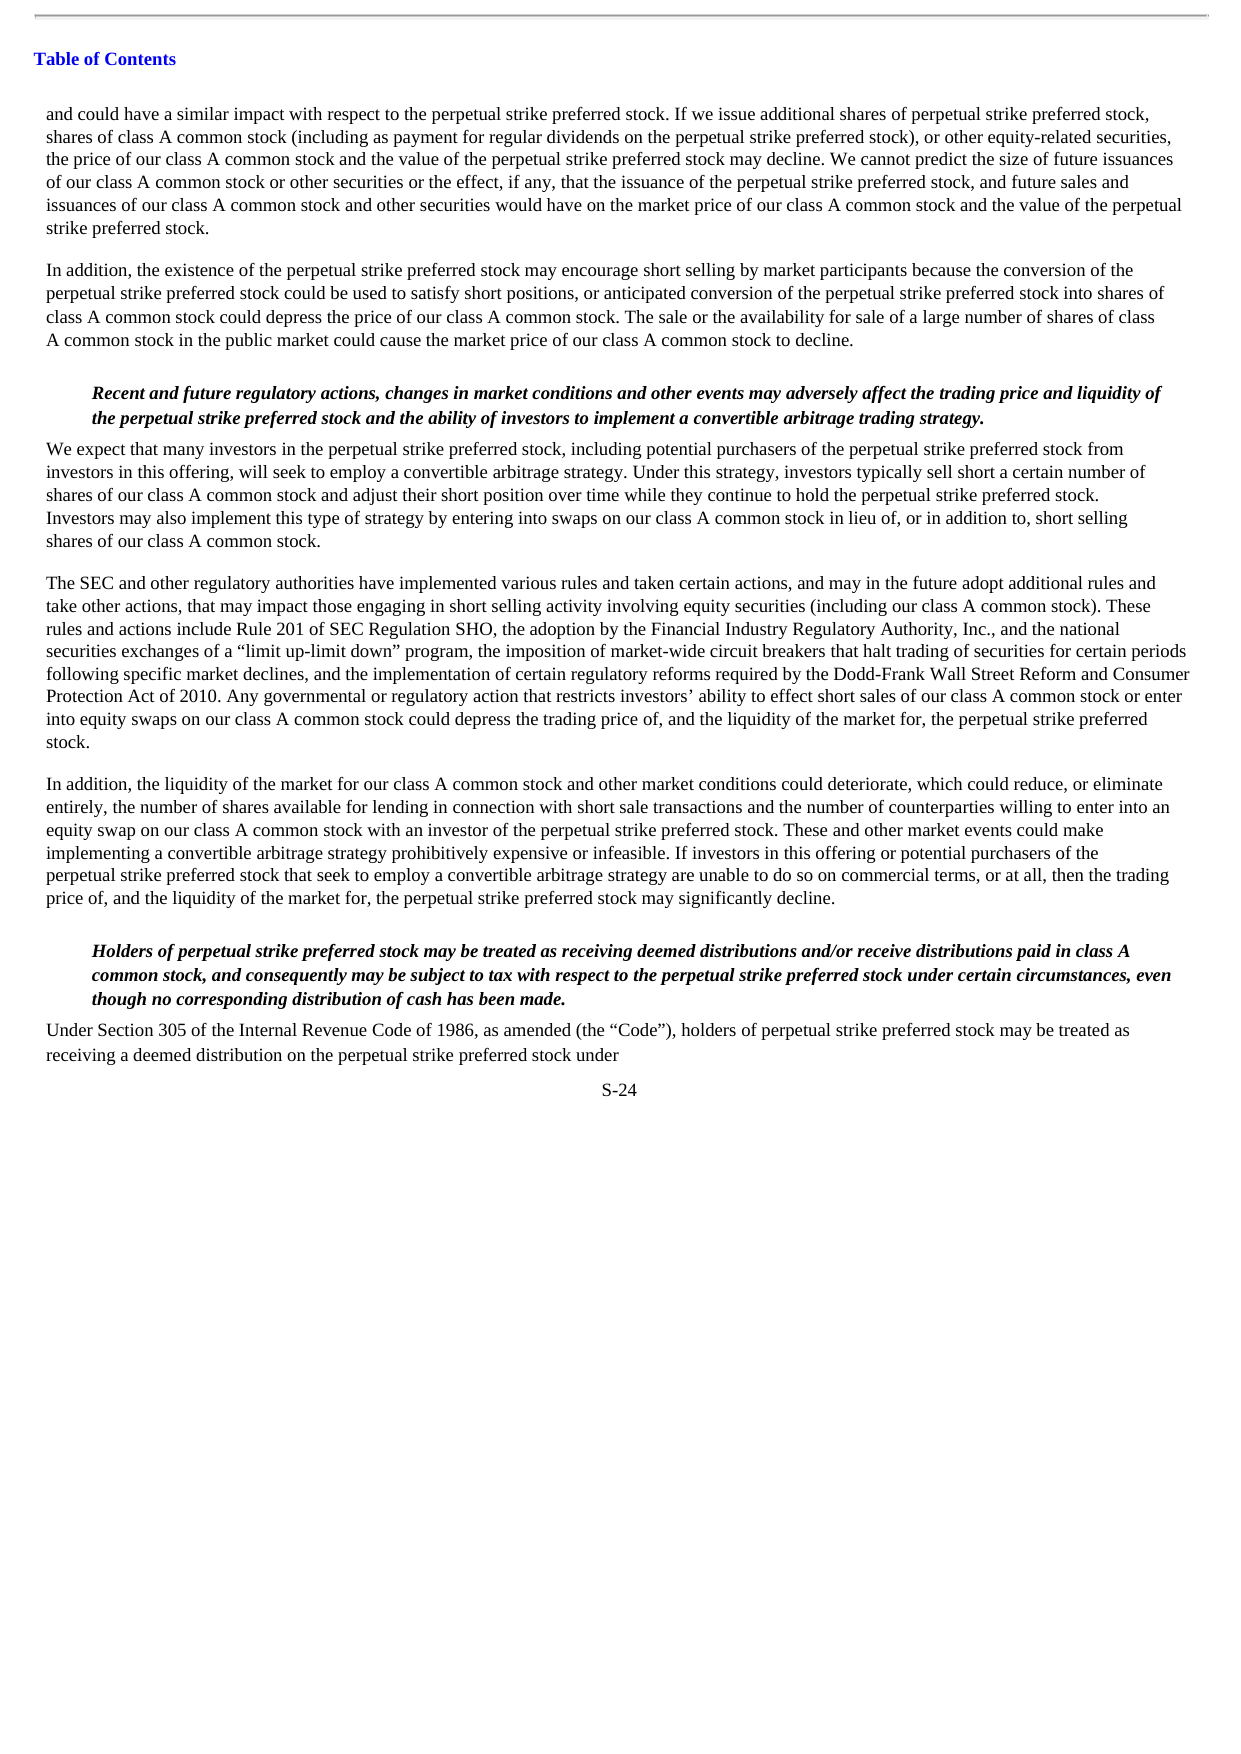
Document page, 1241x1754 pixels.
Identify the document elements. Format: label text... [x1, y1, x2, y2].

text Under Section 305 of the Internal Revenue Code of 1986, as amended (the “Code”), holders of perpetual strike preferred stock may be treated as receiving a deemed distribution on the perpetual strike preferred stock under [46, 1019, 1132, 1066]
text We expect that many investors in the perpetual strike preferred stock, including potential purchasers of the perpetual strike preferred stock from investors in this offering, will seek to employ a convertible arbitrage strategy. Under this strategy, investors typically sell short a certain number of shares of our class A common stock and adjust their short position over time while they continue to hold the perpetual strike preferred stock. Investors may also implement this type of strategy by entering into swaps on our class A common stock in lieu of, or in addition to, short selling shares of our class A common stock. [46, 438, 1174, 552]
text In addition, the liquidity of the market for our class A common stock and other market conditions could deteriorate, which could reduce, or eliminate entirely, the number of shares available for lending in connection with short sale transactions and the number of counterparties willing to enter into an equity swap on our class A common stock with an investor of the perpetual strike preferred stock. These and other market events could make implementing a convertible arbitrage strategy prohibitively expensive or infeasible. If investors in this offering or potential purchasers of the perpetual strike preferred stock that seek to employ a convertible arbitrage strategy are unable to do so on commercial terms, or at all, then the trading price of, and the liquidity of the market for, the perpetual strike preferred stock may significantly decline. [46, 773, 1174, 909]
text Holders of perpetual strike preferred stock may be treated as receiving deemed distributions and/or receive distributions paid in class A common stock, and consequently may be subject to tax with respect to the perpetual strike preferred stock under certain circumstances, even though no corresponding distribution of cash has been made. [92, 940, 1174, 1009]
text S-24 [33, 1079, 1205, 1101]
text Recent and future regulatory actions, changes in market conditions and other events may adversely affect the trading price and liquidity of the perpetual strike preferred stock and the ability of investors to implement a convertible arbitrage trading strategy. [92, 382, 1190, 429]
picture [32, 14, 1209, 21]
text and could have a similar impact with respect to the perpetual strike preferred stock. If we issue additional shares of perpetual strike preferred stock, shares of class A common stock (including as payment for regular dividends on the perpetual strike preferred stock), or other equity-related securities, the price of our class A common stock and the value of the perpetual strike preferred stock may decline. We cannot predict the size of future issuances of our class A common stock or other securities or the effect, if any, that the issuance of the perpetual strike preferred stock, and future sales and issuances of our class A common stock and other securities would have on the market price of our class A common stock and the value of the perpetual strike preferred stock. [46, 103, 1184, 238]
text In addition, the existence of the perpetual strike preferred stock may encourage short selling by market participants because the conversion of the perpetual strike preferred stock could be used to satisfy short positions, or anticipated conversion of the perpetual strike preferred stock into shares of class A common stock could depress the price of our class A common stock. The sale or the availability for sale of a large number of shares of class A common stock in the public market could cause the market price of our class A common stock to decline. [46, 259, 1174, 350]
text The SEC and other regulatory authorities have implemented various rules and taken certain actions, and may in the future adopt additional rules and take other actions, that may impact those engaging in short selling activity involving equity securities (including our class A common stock). These rules and actions include Rule 201 of SEC Regulation SHO, the adoption by the Financial Industry Regulatory Authority, Inc., and the national securities exchanges of a “limit up-limit down” program, the imposition of market-wide circuit breakers that halt trading of securities for certain periods following specific market declines, and the implementation of certain regulatory reforms required by the Dodd-Frank Wall Street Reform and Consumer Protection Act of 2010. Any governmental or regulatory action that restricts investors’ ability to effect short sales of our class A common stock or enter into equity swaps on our class A common stock could depress the trading price of, and the liquidity of the market for, the perpetual strike preferred stock. [46, 572, 1192, 752]
text Table of Contents [33, 47, 1192, 69]
